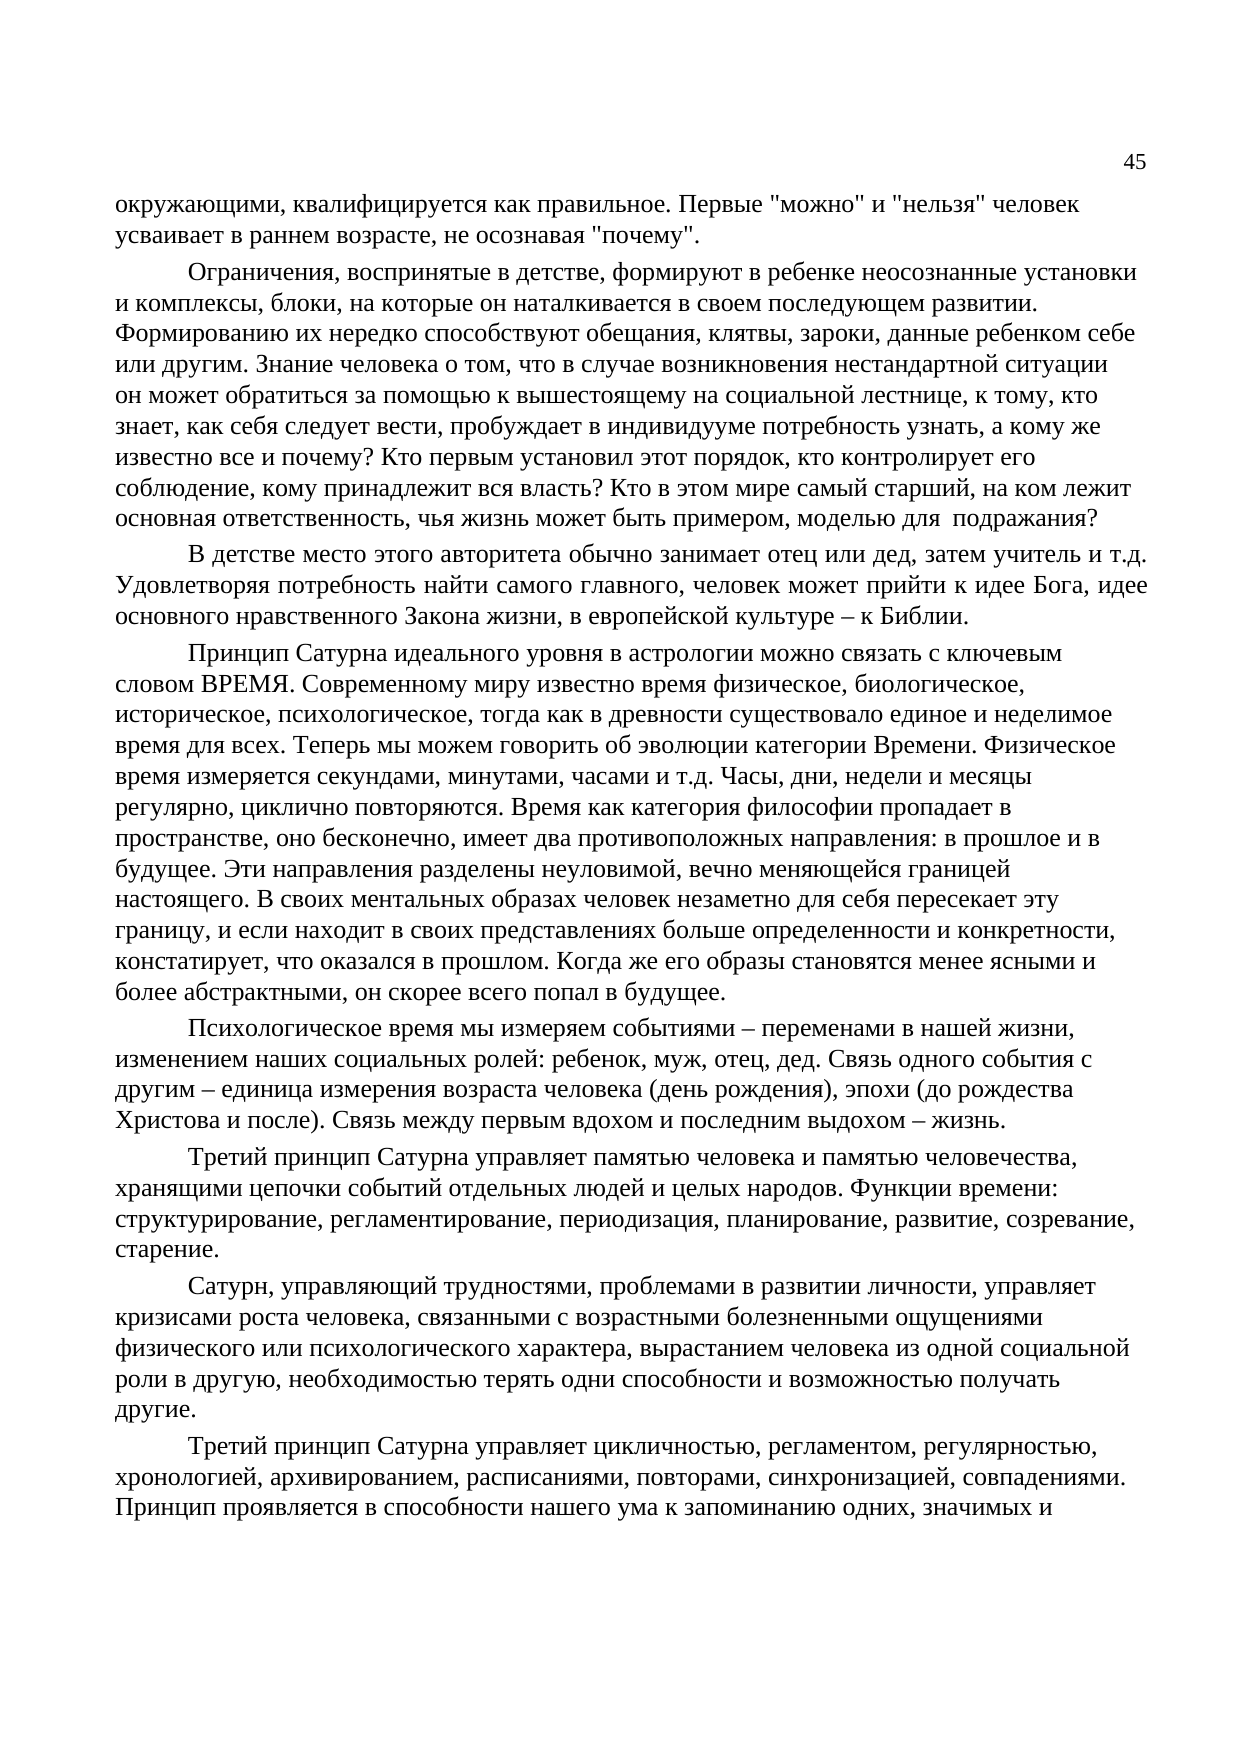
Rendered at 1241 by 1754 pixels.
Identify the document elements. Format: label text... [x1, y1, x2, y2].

text Ограничения, воспринятые в детстве, формируют в ребенке неосознанные установки и комплексы, блоки, на которые он наталкивается в своем последующем развитии. [115, 256, 1143, 317]
text Психологическое время мы измеряем событиями – переменами в нашей жизни, изменением наших социальных ролей: ребенок, муж, отец, дед. Связь одного события с другим – единица измерения возраста человека (день рождения), эпохи (до рождества Христова и после). Связь между первым вдохом и последним выдохом – жизнь. [115, 1012, 1165, 1134]
text окружающими, квалифицируется как правильное. Первые "можно" и "нельзя" человек усваивает в раннем возрасте, не осознавая "почему". [115, 188, 1165, 249]
text Формированию их нередко способствуют обещания, клятвы, зароки, данные ребенком себе или другим. Знание человека о том, что в случае возникновения нестандартной ситуации он может обратиться за помощью к вышестоящему на социальной лестнице, к тому, кто знает, как себя следует вести, пробуждает в индивидууме потребность узнать, а кому же известно все и почему? Кто первым установил этот порядок, кто контролирует его соблюдение, кому принадлежит вся власть? Кто в этом мире самый старший, на ком лежит основная ответственность, чья жизнь может быть примером, моделью для подражания? [115, 317, 1138, 532]
text Третий принцип Сатурна управляет цикличностью, регламентом, регулярностью, хронологией, архивированием, расписаниями, повторами, синхронизацией, совпадениями. Принцип проявляется в способности нашего ума к запоминанию одних, значимых и [115, 1430, 1165, 1521]
text В детстве место этого авторитета обычно занимает отец или дед, затем учитель и т.д. Удовлетворяя потребность найти самого главного, человек может прийти к идее Бога, идее основного нравственного Закона жизни, в европейской культуре – к Библии. [115, 538, 1150, 630]
text Принцип Сатурна идеального уровня в астрологии можно связать с ключевым словом ВРЕМЯ. Современному миру известно время физическое, биологическое, историческое, психологическое, тогда как в древности существовало единое и неделимое время для всех. Теперь мы можем говорить об эволюции категории Времени. Физическое время измеряется секундами, минутами, часами и т.д. Часы, дни, недели и месяцы регулярно, циклично повторяются. Время как категория философии пропадает в пространстве, оно бесконечно, имеет два противоположных направления: в прошлое и в будущее. Эти направления разделены неуловимой, вечно меняющейся границей настоящего. В своих ментальных образах человек незаметно для себя пересекает эту границу, и если находит в своих представлениях больше определенности и конкретности, констатирует, что оказался в прошлом. Когда же его образы становятся менее ясными и более абстрактными, он скорее всего попал в будущее. [115, 637, 1136, 1006]
text Третий принцип Сатурна управляет памятью человека и памятью человечества, хранящими цепочки событий отдельных людей и целых народов. Функции времени: структурирование, регламентирование, периодизация, планирование, развитие, созревание, старение. [115, 1141, 1165, 1263]
text Сатурн, управляющий трудностями, проблемами в развитии личности, управляет кризисами роста человека, связанными с возрастными болезненными ощущениями физического или психологического характера, вырастанием человека из одной социальной роли в другую, необходимостью терять одни способности и возможностью получать другие. [115, 1270, 1136, 1423]
